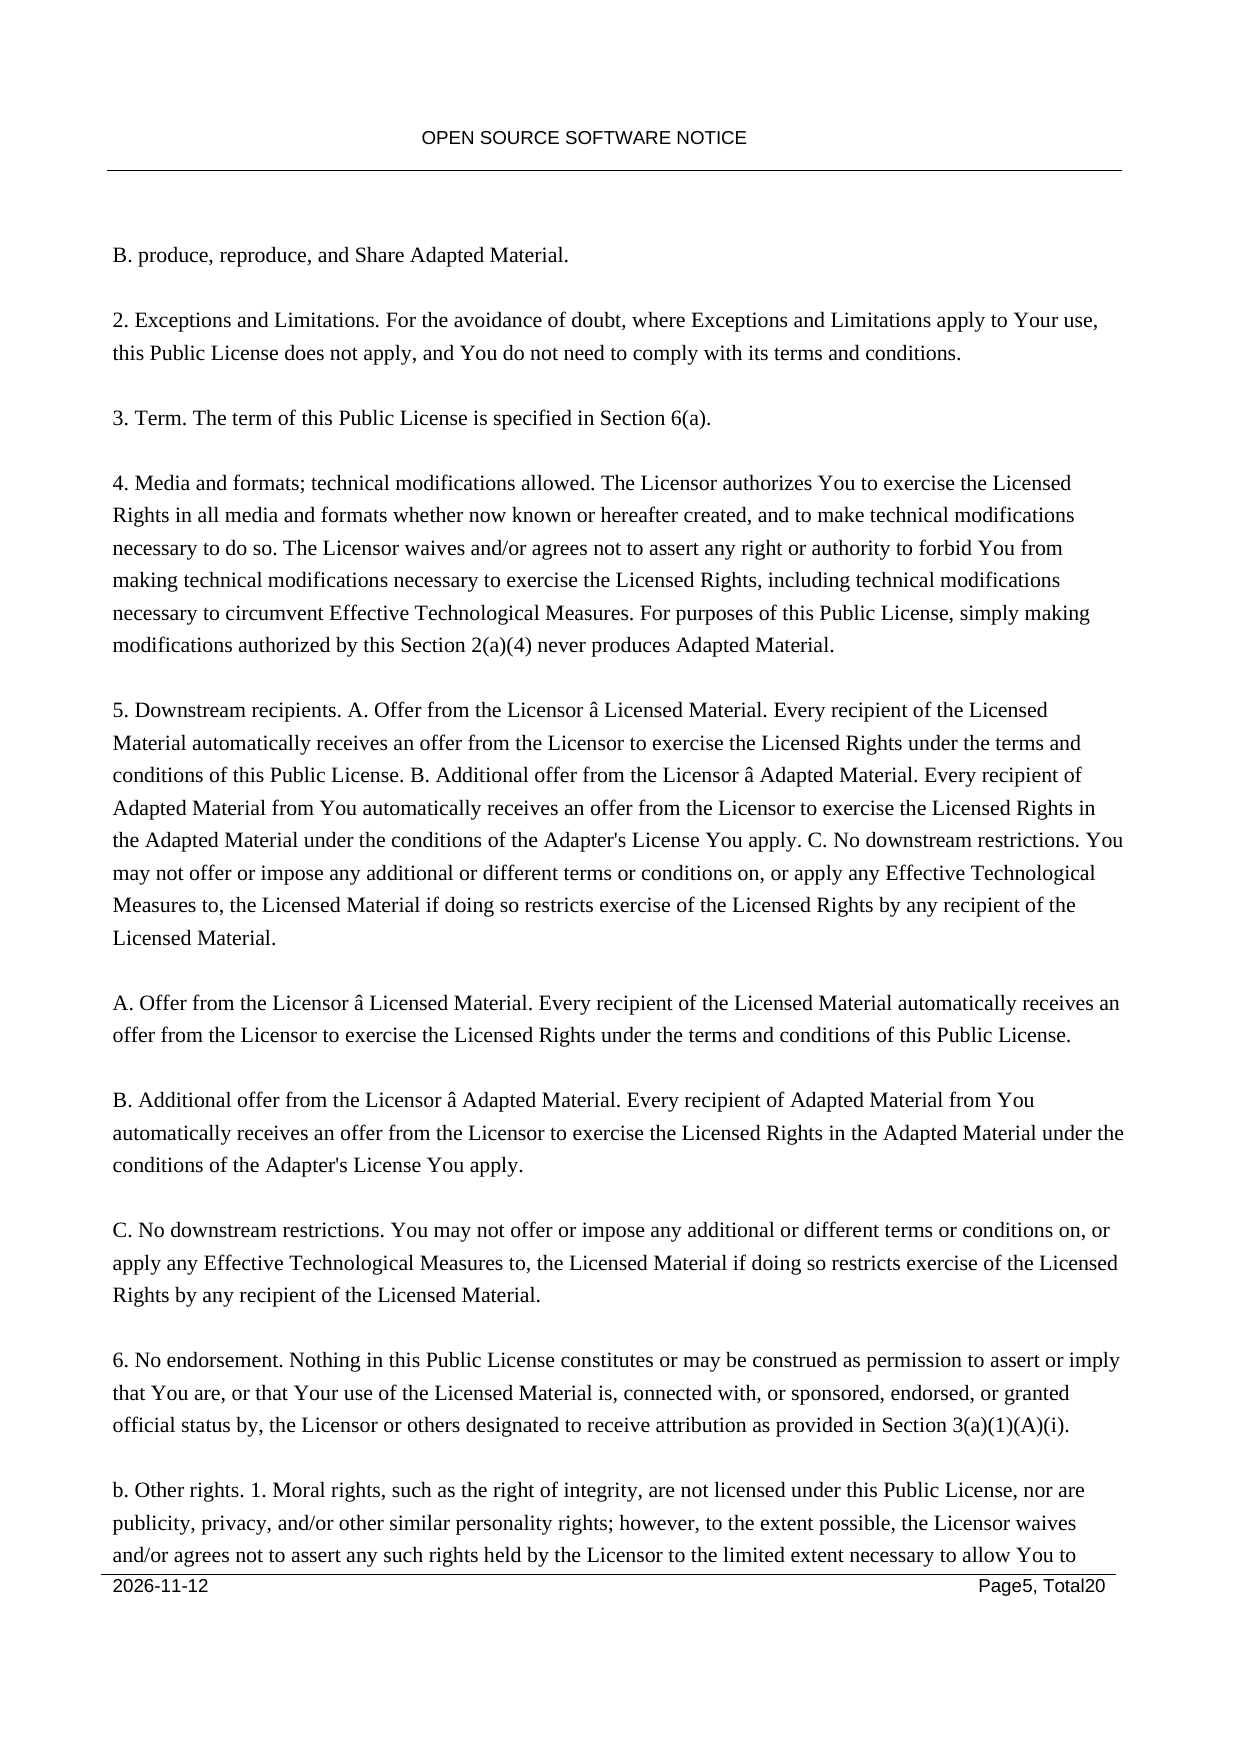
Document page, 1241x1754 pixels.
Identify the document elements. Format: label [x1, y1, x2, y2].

text [112, 206, 1128, 1571]
